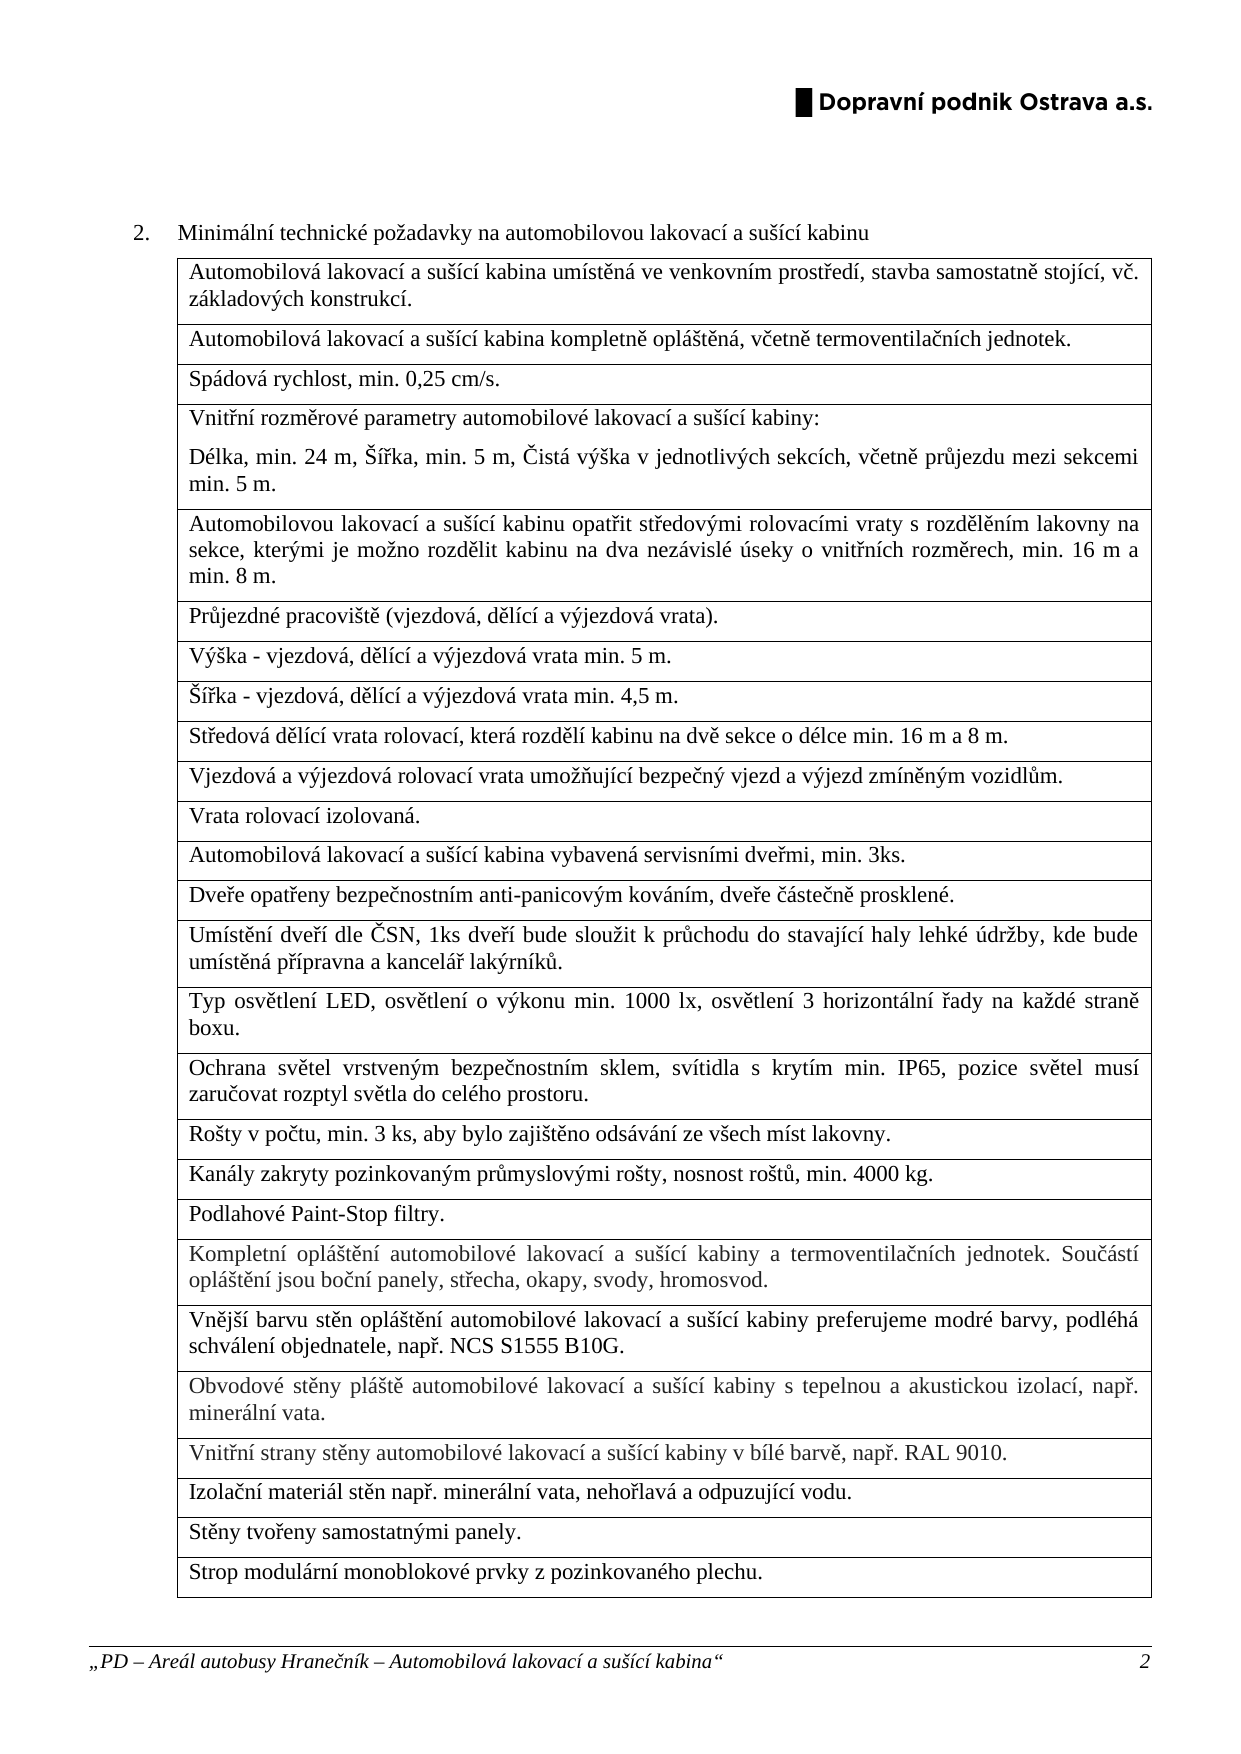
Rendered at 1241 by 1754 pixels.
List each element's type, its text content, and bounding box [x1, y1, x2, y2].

table_cell Kanály zakryty pozinkovaným průmyslovými rošty, nosnost roštů, min. 4000 kg. [178, 1160, 1151, 1199]
table_cell Šířka - vjezdová, dělící a výjezdová vrata min. 4,5 m. [178, 682, 1151, 721]
table_cell Výška - vjezdová, dělící a výjezdová vrata min. 5 m. [178, 642, 1151, 681]
table_cell Průjezdné pracoviště (vjezdová, dělící a výjezdová vrata). [178, 602, 1151, 641]
table_cell Vnitřní rozměrové parametry automobilové lakovací a sušící kabiny: Délka, min. 24 m, Šířka, min. 5 m, Čistá výška v jednotlivých sekcích, včetně průjezdu mezi sekcemi min. 5 m. [178, 405, 1151, 508]
table_cell Izolační materiál stěn např. minerální vata, nehořlavá a odpuzující vodu. [178, 1479, 1151, 1517]
table_cell Ochrana světel vrstveným bezpečnostním sklem, svítidla s krytím min. IP65, pozice světel musí zaručovat rozptyl světla do celého prostoru. [178, 1054, 1151, 1119]
table_cell Typ osvětlení LED, osvětlení o výkonu min. 1000 lx, osvětlení 3 horizontální řady na každé straně boxu. [178, 988, 1151, 1053]
table_cell Automobilová lakovací a sušící kabina kompletně opláštěná, včetně termoventilačních jednotek. [178, 325, 1151, 363]
table_cell Obvodové stěny pláště automobilové lakovací a sušící kabiny s tepelnou a akustickou izolací, např. minerální vata. [178, 1372, 1151, 1437]
table_cell Stěny tvořeny samostatnými panely. [178, 1518, 1151, 1557]
table_cell Vjezdová a výjezdová rolovací vrata umožňující bezpečný vjezd a výjezd zmíněným vozidlům. [178, 762, 1151, 801]
table_cell Středová dělící vrata rolovací, která rozdělí kabinu na dvě sekce o délce min. 16 m a 8 m. [178, 722, 1151, 761]
table_cell Vnitřní strany stěny automobilové lakovací a sušící kabiny v bílé barvě, např. RAL 9010. [178, 1439, 1151, 1477]
table_cell Vnější barvu stěn opláštění automobilové lakovací a sušící kabiny preferujeme modré barvy, podléhá schválení objednatele, např. NCS S1555 B10G. [178, 1306, 1151, 1371]
table_cell Dveře opatřeny bezpečnostním anti-panicovým kováním, dveře částečně prosklené. [178, 881, 1151, 920]
table_cell Strop modulární monoblokové prvky z pozinkovaného plechu. [178, 1558, 1151, 1597]
table_cell Spádová rychlost, min. 0,25 cm/s. [178, 365, 1151, 403]
table_cell Vrata rolovací izolovaná. [178, 802, 1151, 841]
table_cell Automobilová lakovací a sušící kabina vybavená servisními dveřmi, min. 3ks. [178, 842, 1151, 880]
picture [795, 88, 1152, 117]
table_cell Podlahové Paint-Stop filtry. [178, 1200, 1151, 1239]
table_cell Automobilovou lakovací a sušící kabinu opatřit středovými rolovacími vraty s rozdělěním lakovny na sekce, kterými je možno rozdělit kabinu na dva nezávislé úseky o vnitřních rozměrech, min. 16 m a min. 8 m. [178, 510, 1151, 601]
table_cell Kompletní opláštění automobilové lakovací a sušící kabiny a termoventilačních jednotek. Součástí opláštění jsou boční panely, střecha, okapy, svody, hromosvod. [178, 1240, 1151, 1305]
list Minimální technické požadavky na automobilovou lakovací a sušící kabinu [133, 218, 1152, 245]
table_header Automobilová lakovací a sušící kabina umístěná ve venkovním prostředí, stavba samostatně stojící, vč. základových konstrukcí. [178, 259, 1151, 324]
table_cell Umístění dveří dle ČSN, 1ks dveří bude sloužit k průchodu do stavající haly lehké údržby, kde bude umístěná přípravna a kancelář lakýrníků. [178, 921, 1151, 987]
table_cell Rošty v počtu, min. 3 ks, aby bylo zajištěno odsávání ze všech míst lakovny. [178, 1120, 1151, 1159]
